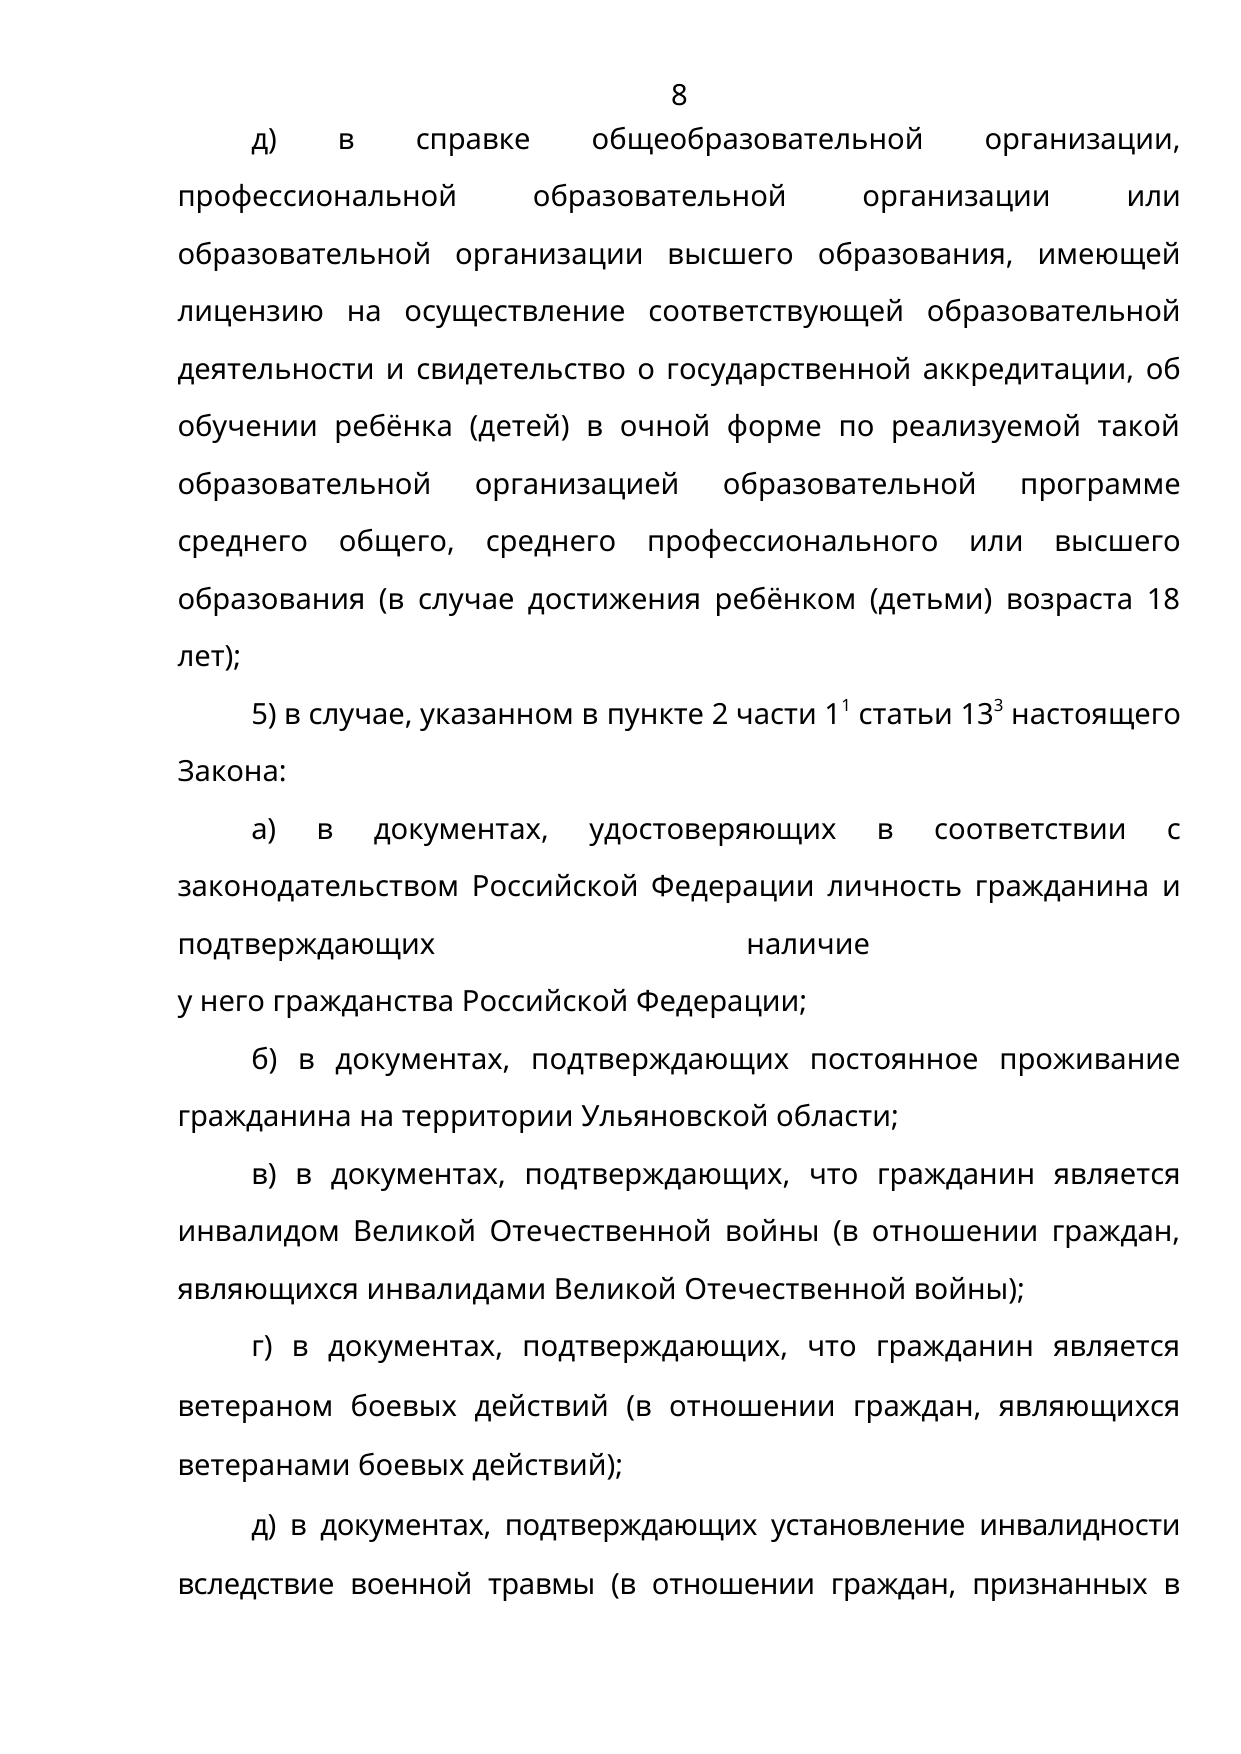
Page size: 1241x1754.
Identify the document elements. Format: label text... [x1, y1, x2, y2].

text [177, 1504, 1181, 1603]
text г) в документах, подтверждающих, что гражданин является ветераном боевых действий (в отношении граждан, являющихся ветеранами боевых действий); [177, 1326, 1181, 1484]
text 5) в случае, указанном в пункте 2 части 11 статьи 133 настоящего Закона: [177, 693, 1181, 790]
text а) в документах, удостоверяющих в соответствии с законодательством Российской Федерации личность гражданина и подтверждающих наличие у него гражданства Российской Федерации; [177, 808, 1181, 1020]
text д) в справке общеобразовательной организации, профессиональной образовательной организации или образовательной организации высшего образования, имеющей лицензию на осуществление соответствующей образовательной деятельности и свидетельство о государственной аккредитации, об обучении ребёнка (детей) в очной форме по реализуемой такой образовательной организацией образовательной программе среднего общего, среднего профессионального или высшего образования (в случае достижения ребёнком (детьми) возраста 18 лет); [177, 118, 1181, 675]
text б) в документах, подтверждающих постоянное проживание гражданина на территории Ульяновской области; [177, 1038, 1181, 1135]
text в) в документах, подтверждающих, что гражданин является инвалидом Великой Отечественной войны (в отношении граждан, являющихся инвалидами Великой Отечественной войны); [177, 1153, 1181, 1308]
